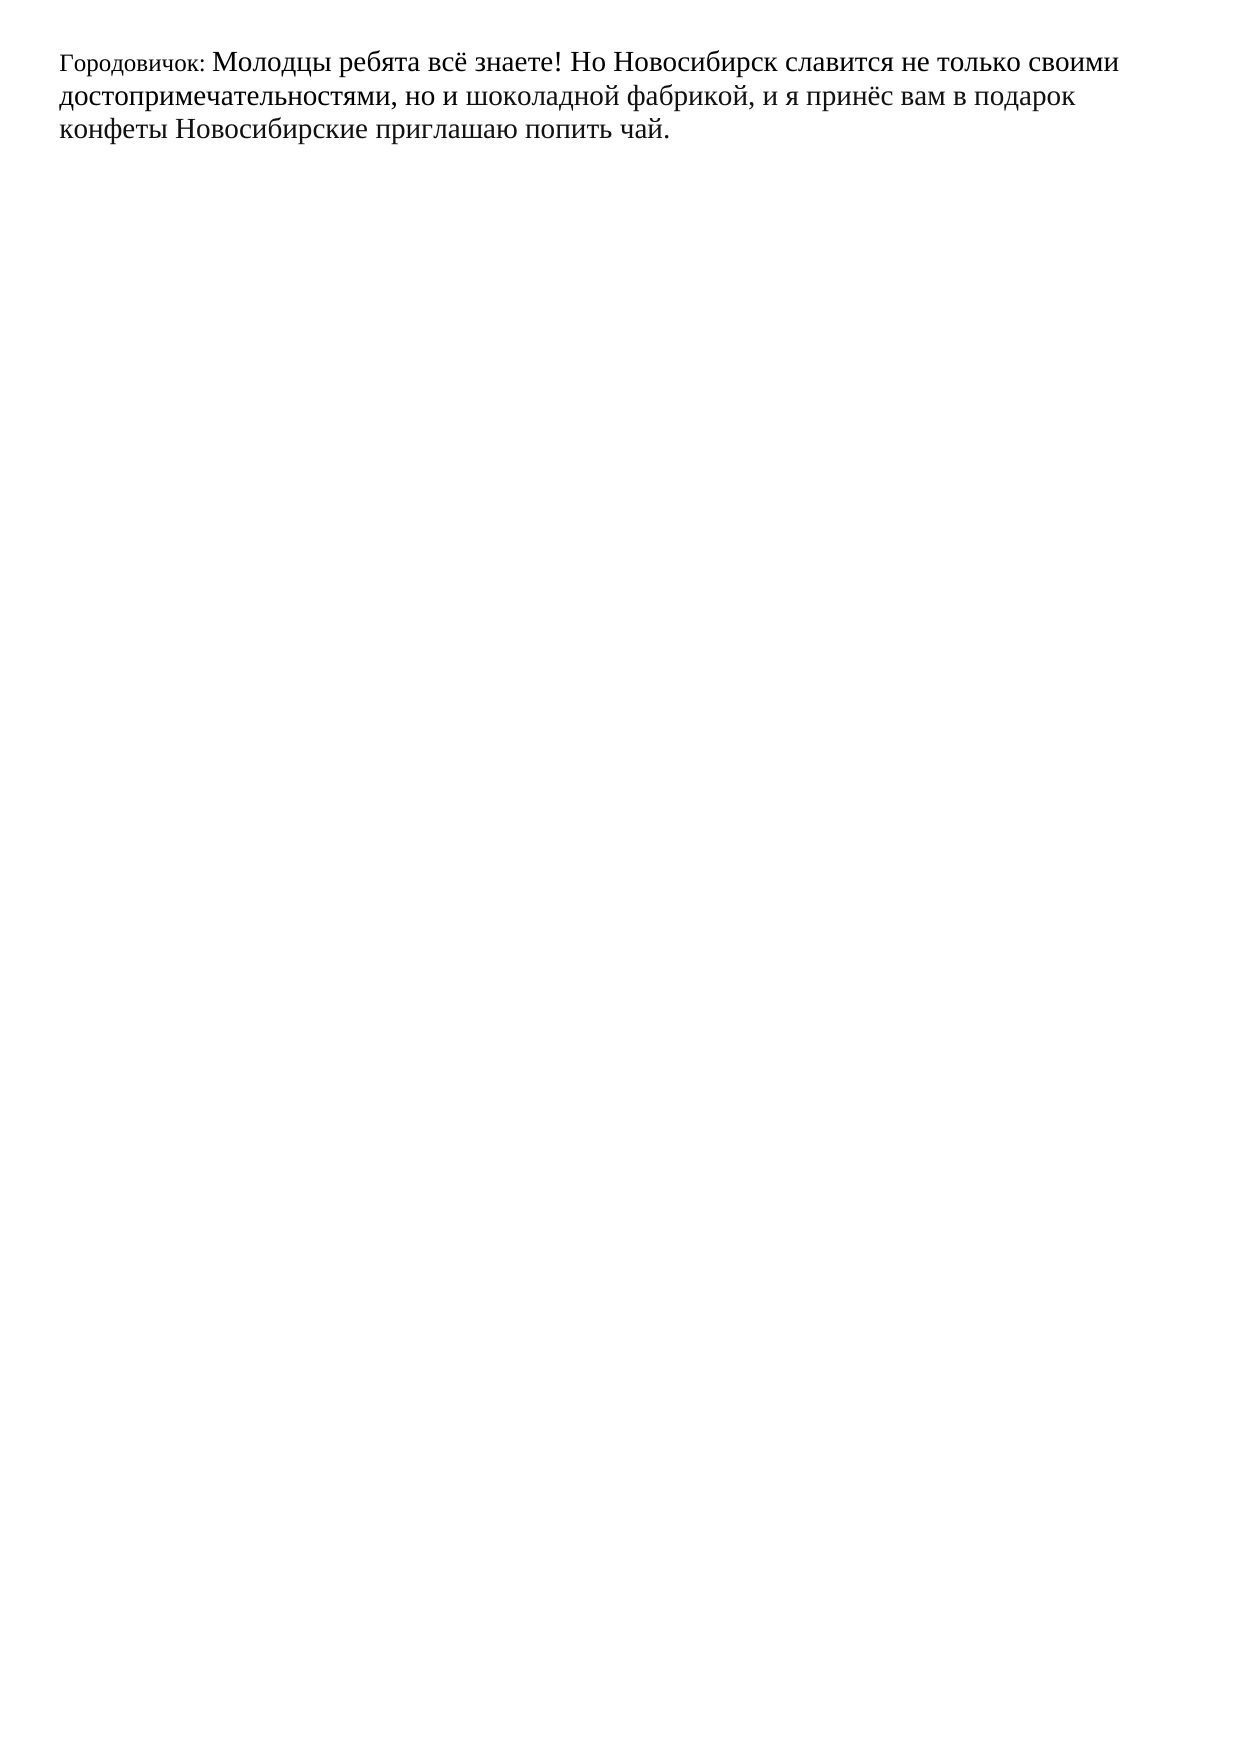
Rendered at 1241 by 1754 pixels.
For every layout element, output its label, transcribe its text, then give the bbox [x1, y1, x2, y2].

text Городовичок: Молодцы ребята всё знаете! Но Новосибирск славится не только своими достопримечательностями, но и шоколадной фабрикой, и я принёс вам в подарок конфеты Новосибирские приглашаю попить чай. [59, 44, 1196, 145]
